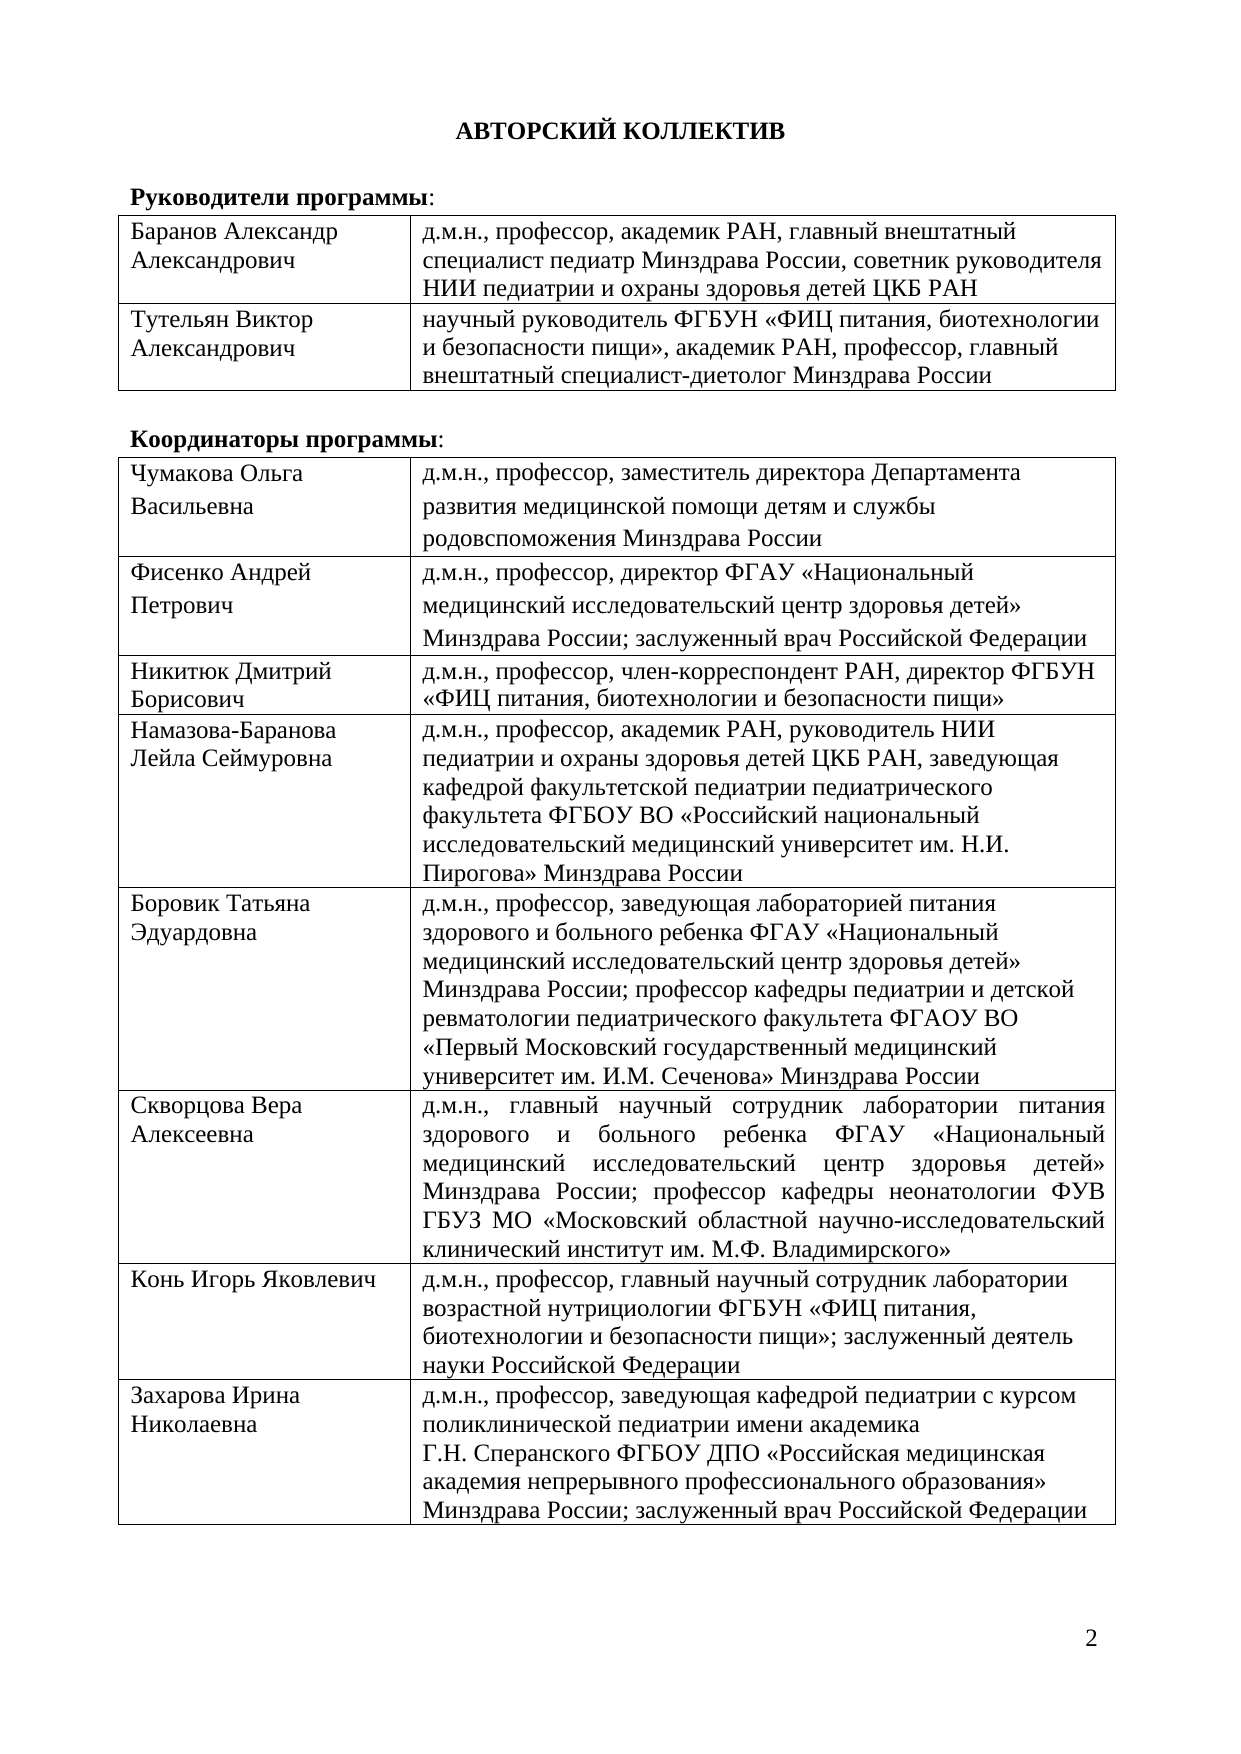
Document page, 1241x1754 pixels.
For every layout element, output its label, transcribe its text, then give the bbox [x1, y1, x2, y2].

table_cell Никитюк Дмитрий Борисович [119, 656, 410, 714]
subtitle АВТОРСКИЙ КОЛЛЕКТИВ [428, 116, 813, 145]
text Руководители программы: [130, 182, 1148, 211]
table_cell д.м.н., профессор, член-корреспондент РАН, директор ФГБУН «ФИЦ питания, биотехнологии и безопасности пищи» [411, 656, 1115, 714]
table_cell Конь Игорь Яковлевич [119, 1264, 410, 1379]
table_header Чумакова Ольга Васильевна [119, 458, 410, 556]
table_cell д.м.н., профессор, главный научный сотрудник лаборатории возрастной нутрициологии ФГБУН «ФИЦ питания, биотехнологии и безопасности пищи»; заслуженный деятель науки Российской Федерации [411, 1264, 1115, 1379]
table_cell д.м.н., профессор, академик РАН, руководитель НИИ педиатрии и охраны здоровья детей ЦКБ РАН, заведующая кафедрой факультетской педиатрии педиатрического факультета ФГБОУ ВО «Российский национальный исследовательский медицинский университет им. Н.И. Пирогова» Минздрава России [411, 715, 1115, 887]
table_cell научный руководитель ФГБУН «ФИЦ питания, биотехнологии и безопасности пищи», академик РАН, профессор, главный внештатный специалист-диетолог Минздрава России [411, 304, 1115, 390]
table_cell Намазова-Баранова Лейла Сеймуровна [119, 715, 410, 887]
table_cell д.м.н., профессор, директор ФГАУ «Национальный медицинский исследовательский центр здоровья детей» Минздрава России; заслуженный врач Российской Федерации [411, 557, 1115, 655]
table_header д.м.н., профессор, заместитель директора Департамента развития медицинской помощи детям и службы родовспоможения Минздрава России [411, 458, 1115, 556]
table_cell Боровик Татьяна Эдуардовна [119, 888, 410, 1089]
table_cell д.м.н., профессор, заведующая кафедрой педиатрии с курсом поликлинической педиатрии имени академика Г.Н. Сперанского ФГБОУ ДПО «Российская медицинская академия непрерывного профессионального образования» Минздрава России; заслуженный врач Российской Федерации [411, 1380, 1115, 1524]
table_cell Фисенко Андрей Петрович [119, 557, 410, 655]
table_cell Скворцова Вера Алексеевна [119, 1091, 410, 1263]
table_cell д.м.н., профессор, заведующая лабораторией питания здорового и больного ребенка ФГАУ «Национальный медицинский исследовательский центр здоровья детей» Минздрава России; профессор кафедры педиатрии и детской ревматологии педиатрического факультета ФГАОУ ВО «Первый Московский государственный медицинский университет им. И.М. Сеченова» Минздрава России [411, 888, 1115, 1089]
table_cell д.м.н., главный научный сотрудник лаборатории питания здорового и больного ребенка ФГАУ «Национальный медицинский исследовательский центр здоровья детей» Минздрава России; профессор кафедры неонатологии ФУВ ГБУЗ МО «Московский областной научно-исследовательский клинический институт им. М.Ф. Владимирского» [411, 1091, 1115, 1263]
table_cell Захарова Ирина Николаевна [119, 1380, 410, 1524]
table_cell Тутельян Виктор Александрович [119, 304, 410, 390]
subtitle Координаторы программы: [130, 424, 1148, 452]
table_header д.м.н., профессор, академик РАН, главный внештатный специалист педиатр Минздрава России, советник руководителя НИИ педиатрии и охраны здоровья детей ЦКБ РАН [411, 216, 1115, 303]
table_header Баранов Александр Александрович [119, 216, 410, 303]
